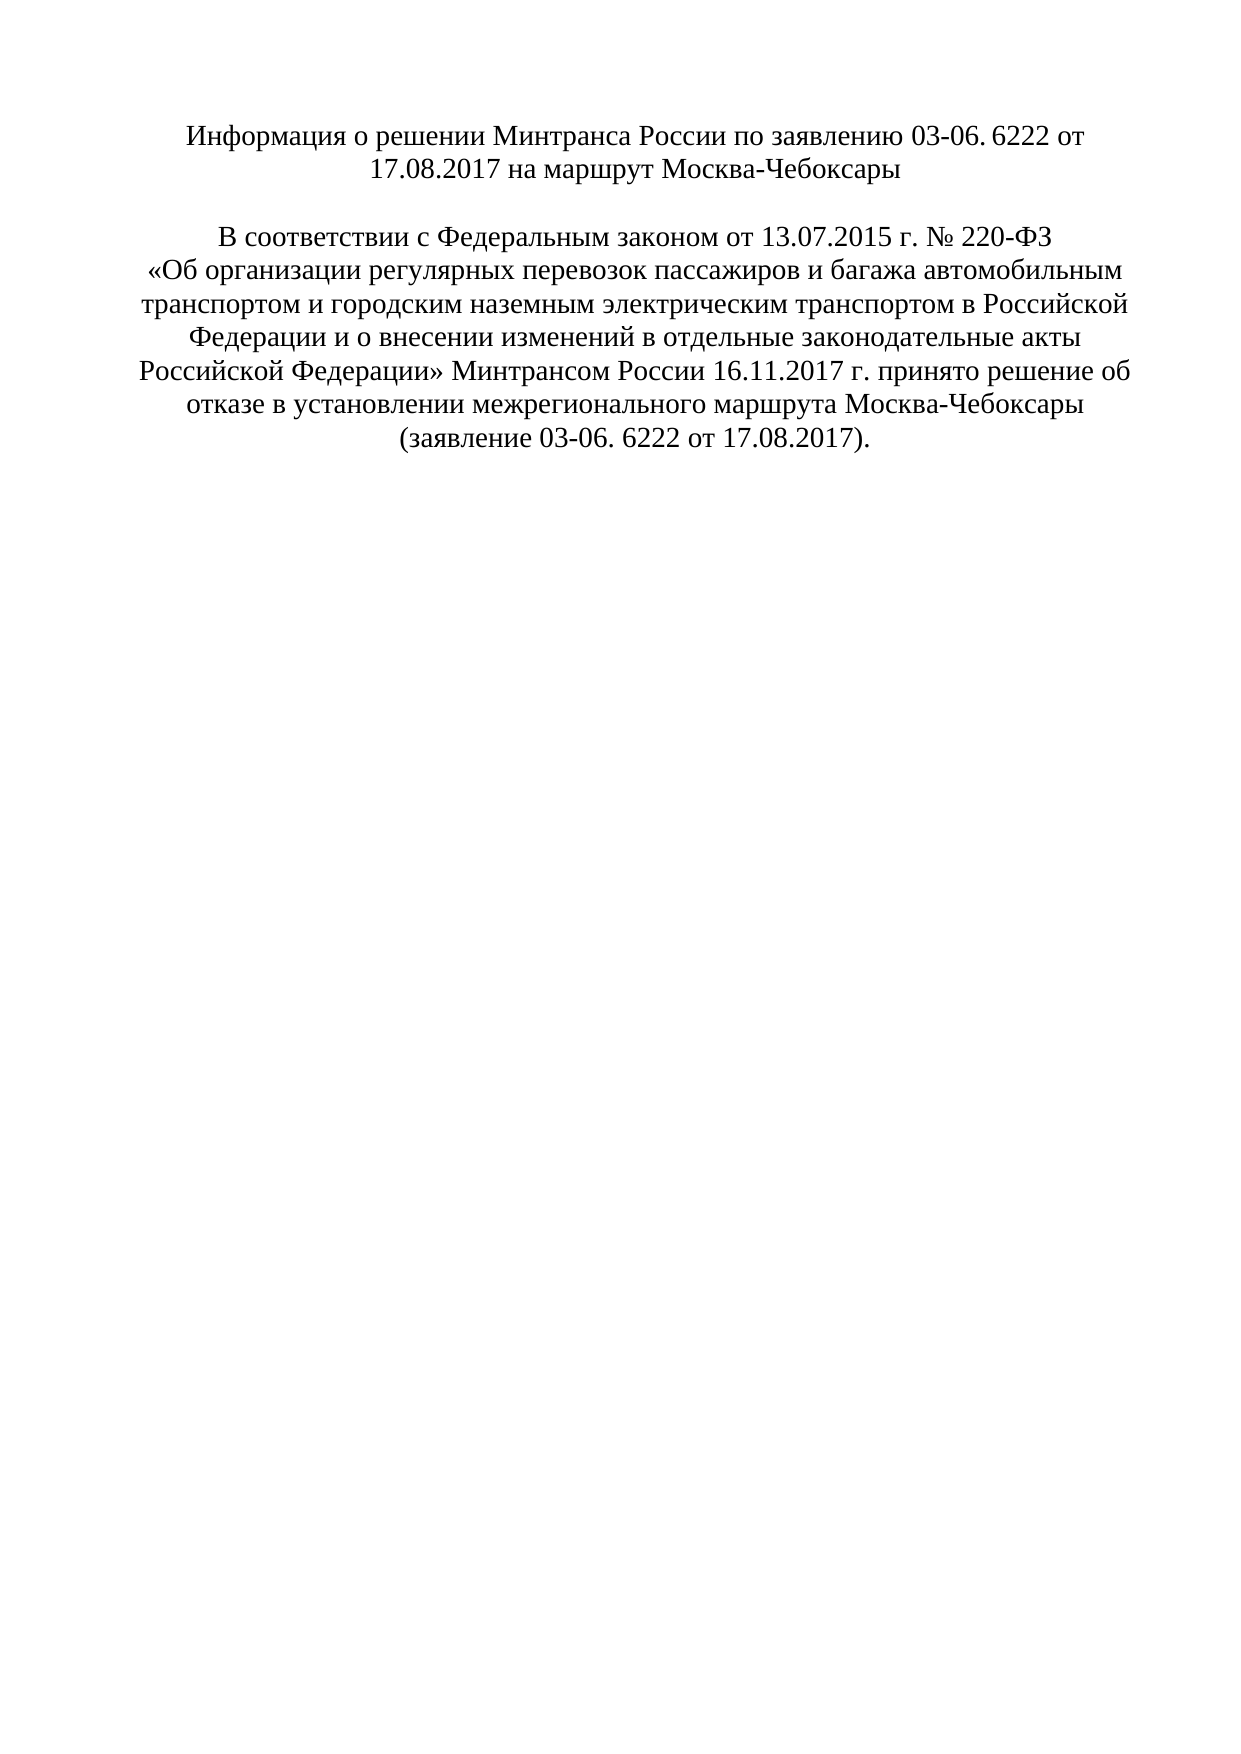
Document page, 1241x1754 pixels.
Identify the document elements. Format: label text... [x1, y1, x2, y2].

text В соответствии с Федеральным законом от 13.07.2015 г. № 220-ФЗ «Об организации регулярных перевозок пассажиров и багажа автомобильным транспортом и городским наземным электрическим транспортом в Российской Федерации и о внесении изменений в отдельные законодательные акты Российской Федерации» Минтрансом России 16.11.2017 г. принято решение об отказе в установлении межрегионального маршрута Москва-Чебоксары (заявление 03-06. 6222 от 17.08.2017). [118, 219, 1152, 453]
text Информация о решении Минтранса России по заявлению 03-06. 6222 от 17.08.2017 на маршрут Москва-Чебоксары [118, 118, 1152, 185]
